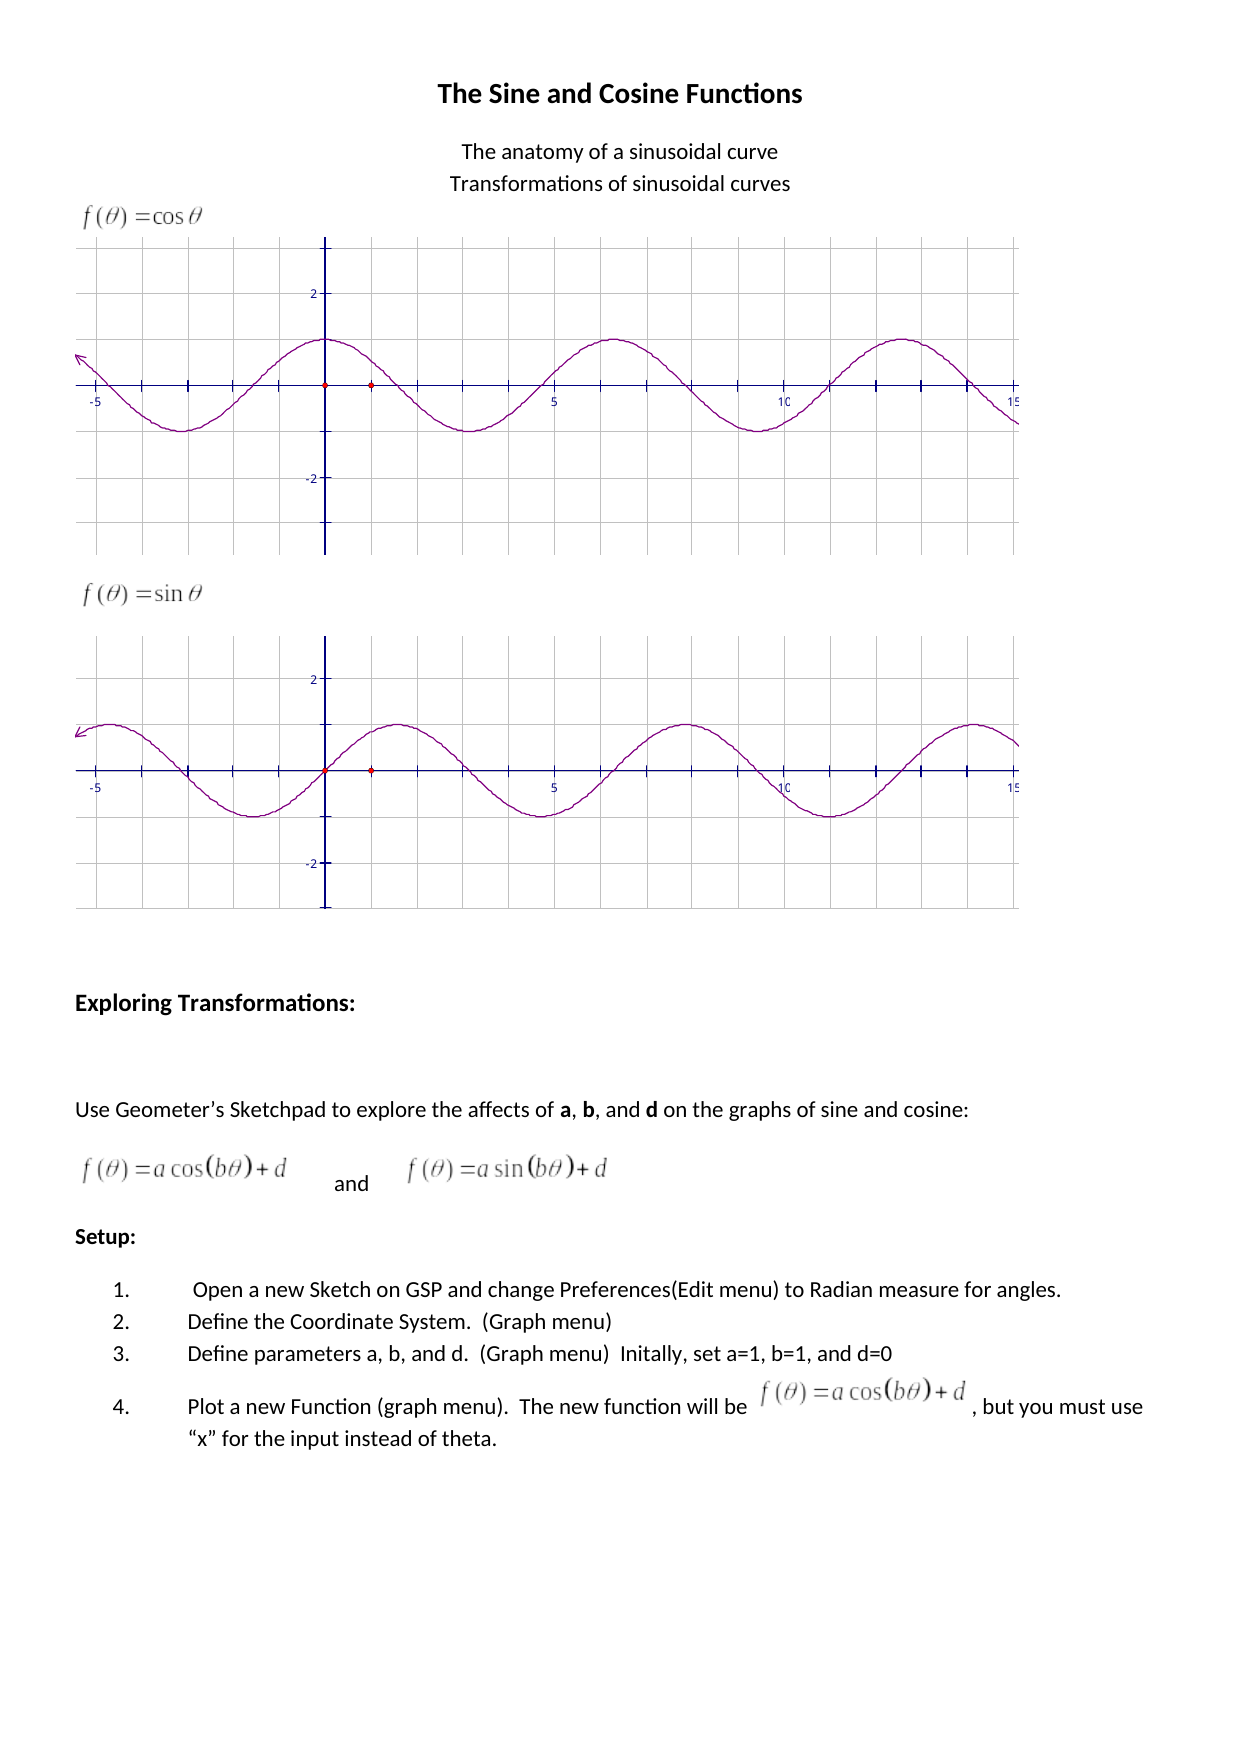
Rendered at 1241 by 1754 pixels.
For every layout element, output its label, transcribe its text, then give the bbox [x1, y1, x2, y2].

text Transformations of sinusoidal curves [75, 169, 1165, 197]
text The anatomy of a sinusoidal curve [75, 137, 1165, 165]
list Define the Coordinate System. (Graph menu) [112, 1307, 1165, 1335]
list Define parameters a, b, and d. (Graph menu) Initally, set a=1, b=1, and d=0 [112, 1339, 1165, 1368]
text The Sine and Cosine Functions [75, 75, 1165, 111]
text and [75, 1149, 1165, 1197]
text Setup: [75, 1222, 1165, 1250]
text Exploring Transformations: [75, 987, 1165, 1017]
text Use Geometer’s Sketchpad to explore the affects of a, b, and d on the graphs of sine and cosine: [75, 1096, 1165, 1124]
list Open a new Sketch on GSP and change Preferences(Edit menu) to Radian measure for angles. [112, 1275, 1165, 1303]
list Plot a new Function (graph menu). The new function will be , but you must use “x” for the input instead of theta. [112, 1372, 1165, 1452]
